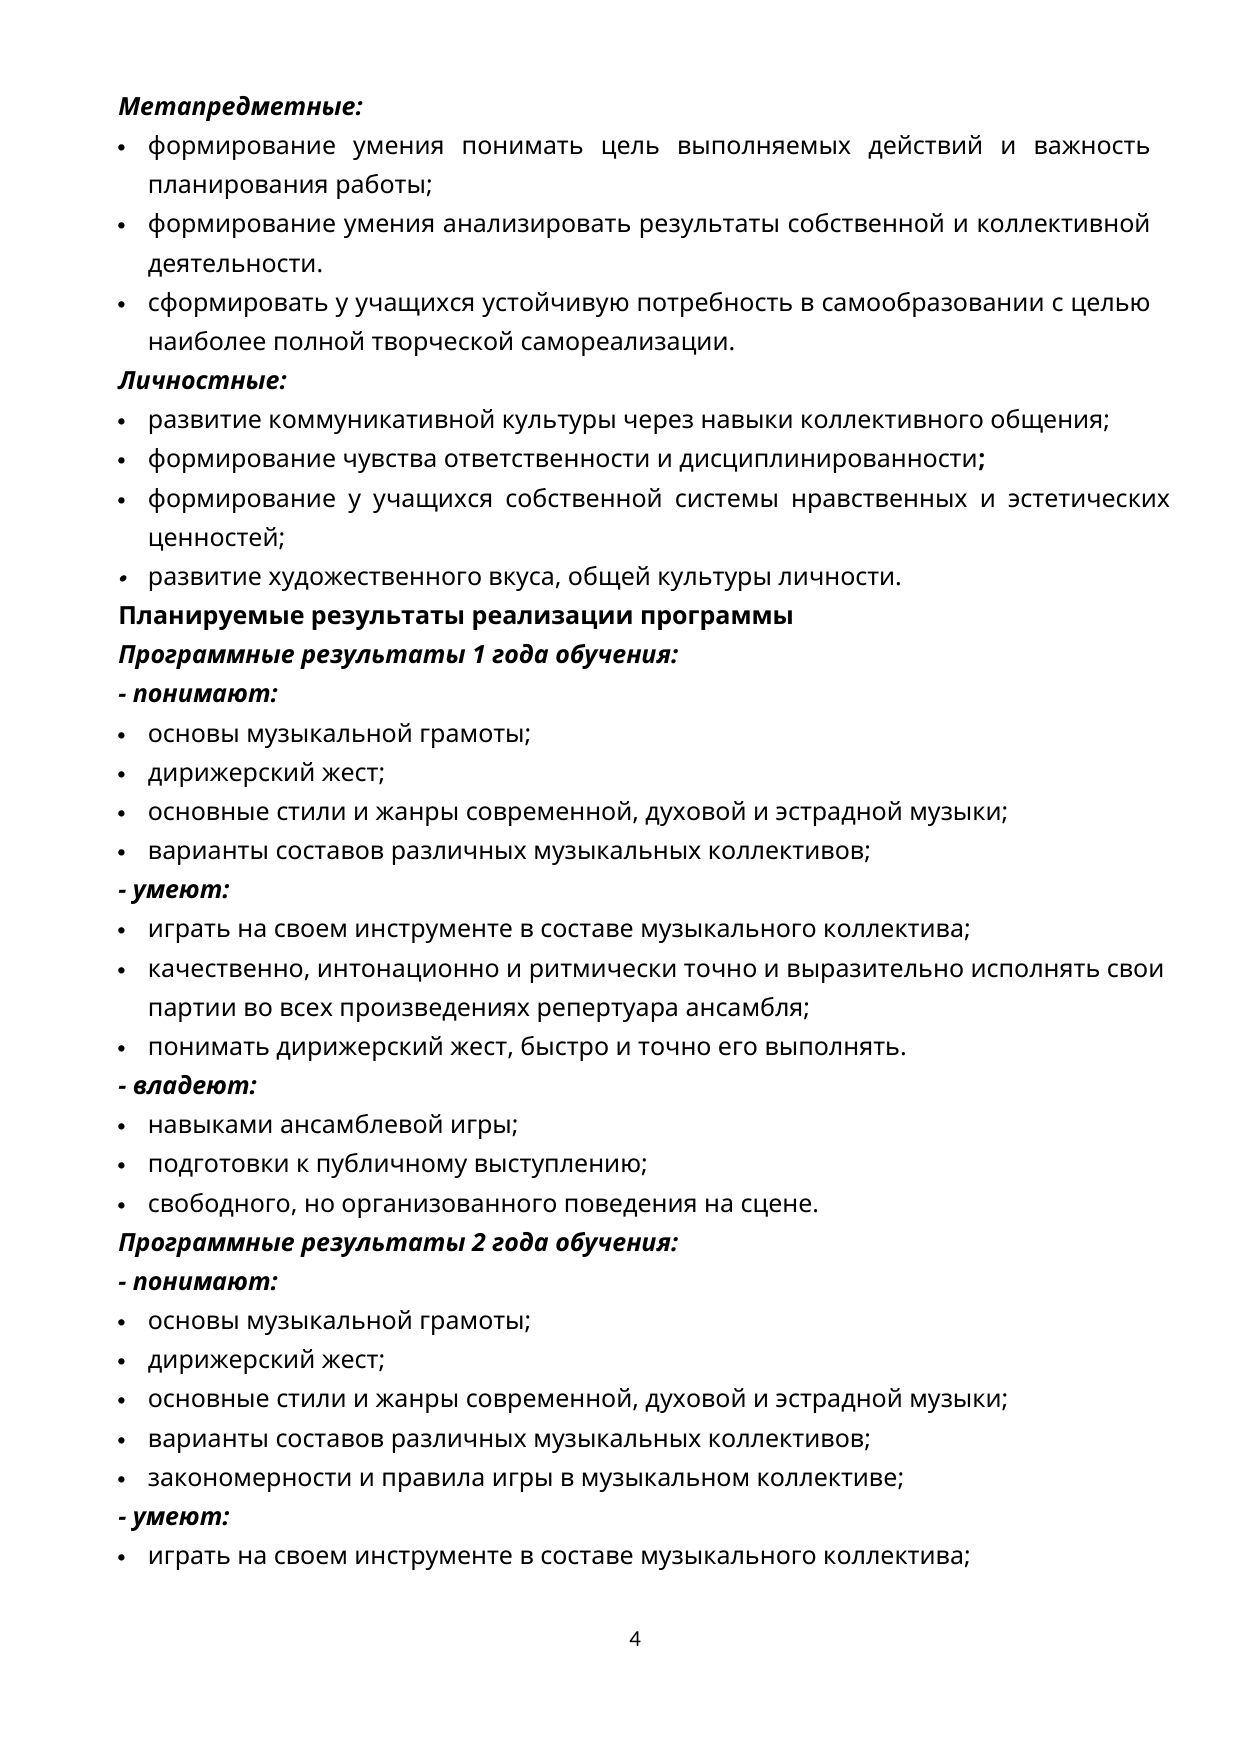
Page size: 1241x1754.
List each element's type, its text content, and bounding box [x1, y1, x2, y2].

text Метапредметные: [118, 89, 1152, 123]
list основные стили и жанры современной, духовой и эстрадной музыки; [118, 794, 1166, 828]
list основные стили и жанры современной, духовой и эстрадной музыки; [118, 1381, 1166, 1415]
list варианты составов различных музыкальных коллективов; [118, 1420, 1166, 1454]
list сформировать у учащихся устойчивую потребность в самообразовании с целью наиболее полной творческой самореализации. [118, 284, 1152, 358]
list основы музыкальной грамоты; [118, 715, 1166, 749]
list дирижерский жест; [118, 754, 1166, 788]
text - понимают: [118, 1264, 1166, 1298]
text - владеют: [118, 1068, 1166, 1102]
text Личностные: [118, 363, 1152, 397]
text - умеют: [118, 1499, 1166, 1533]
text - понимают: [118, 676, 1166, 710]
list навыками ансамблевой игры; [118, 1107, 1166, 1141]
list формирование у учащихся собственной системы нравственных и эстетических ценностей; [118, 480, 1171, 553]
list формирование умения понимать цель выполняемых действий и важность планирования работы; [118, 128, 1152, 201]
list формирование чувства ответственности и дисциплинированности; [118, 441, 1171, 475]
list свободного, но организованного поведения на сцене. [118, 1185, 1166, 1219]
text Программные результаты 1 года обучения: [118, 637, 1166, 671]
list играть на своем инструменте в составе музыкального коллектива; [118, 1538, 1166, 1572]
text - умеют: [118, 872, 1166, 906]
list варианты составов различных музыкальных коллективов; [118, 833, 1166, 867]
list основы музыкальной грамоты; [118, 1303, 1166, 1337]
text Планируемые результаты реализации программы [118, 598, 1152, 632]
list подготовки к публичному выступлению; [118, 1146, 1166, 1180]
list развитие художественного вкуса, общей культуры личности. [118, 559, 1171, 593]
list формирование умения анализировать результаты собственной и коллективной деятельности. [118, 206, 1152, 279]
list развитие коммуникативной культуры через навыки коллективного общения; [118, 402, 1171, 436]
list закономерности и правила игры в музыкальном коллективе; [118, 1459, 1166, 1493]
list понимать дирижерский жест, быстро и точно его выполнять. [118, 1029, 1166, 1063]
list играть на своем инструменте в составе музыкального коллектива; [118, 911, 1166, 945]
list дирижерский жест; [118, 1342, 1166, 1376]
text Программные результаты 2 года обучения: [118, 1224, 1166, 1258]
list качественно, интонационно и ритмически точно и выразительно исполнять свои партии во всех произведениях репертуара ансамбля; [118, 950, 1166, 1023]
